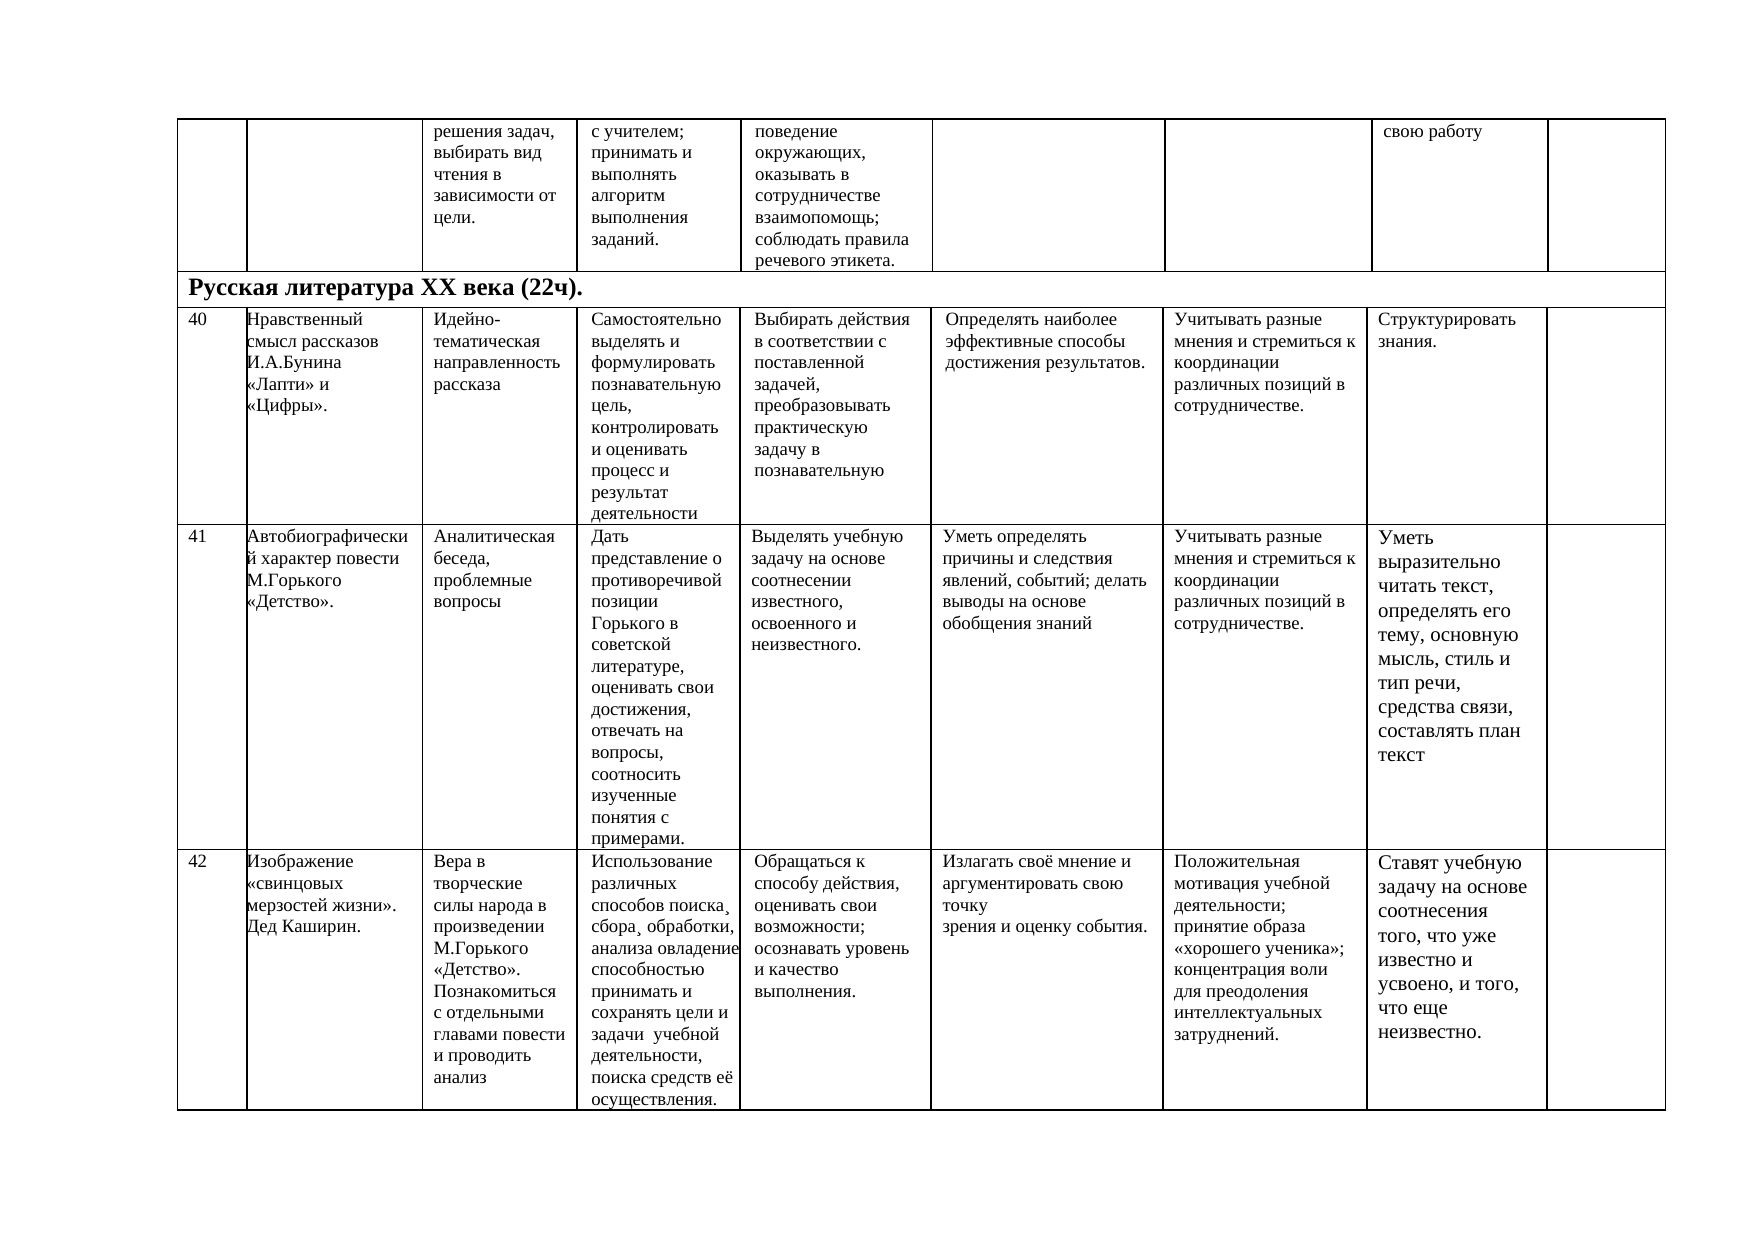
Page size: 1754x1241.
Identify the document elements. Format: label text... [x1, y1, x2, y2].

table_cell Структурировать знания. [1368, 308, 1546, 524]
table_cell Идейно-тематическая направленность рассказа [423, 308, 576, 524]
table_cell 41 [178, 525, 246, 849]
table_cell Учитывать разные мнения и стремиться к координации различных позиций в сотрудничестве. [1164, 308, 1366, 524]
table_cell 40 [178, 308, 246, 524]
table_cell [1548, 850, 1665, 1109]
table_cell Обращаться к способу действия, оценивать свои возможности; осознавать уровень и качество выполнения. [741, 850, 930, 1109]
table_cell Выделять учебную задачу на основе соотнесении известного, освоенного и неизвестного. [741, 525, 930, 849]
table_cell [1373, 120, 1547, 271]
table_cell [742, 120, 932, 271]
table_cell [423, 120, 576, 271]
table_cell Положительная мотивация учебной деятельности; принятие образа «хорошего ученика»; концентрация воли для преодоления интеллектуальных затруднений. [1164, 850, 1366, 1109]
table_cell [1548, 525, 1665, 849]
table_cell Дать представление о противоречивой позиции Горького в советской литературе, оценивать свои достижения, отвечать на вопросы, соотносить изученные понятия с примерами. [578, 525, 739, 849]
table_cell Определять наиболее эффективные способы достижения результатов. [932, 308, 1162, 524]
table_cell Вера в творческие силы народа в произведении М.Горького «Детство». Познакомиться с отдельными главами повести и проводить анализ [423, 850, 576, 1109]
table_cell Аналитическая беседа, проблемные вопросы [423, 525, 576, 849]
table_cell [1548, 308, 1665, 524]
table_cell Самостоятельно выделять и формулировать познавательную цель, контролировать и оценивать процесс и результат деятельности [578, 308, 739, 524]
table_cell [1166, 120, 1371, 271]
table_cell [1549, 120, 1665, 271]
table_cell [578, 120, 740, 271]
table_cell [248, 120, 422, 271]
table_cell 42 [178, 850, 246, 1109]
table_cell Изображение «свинцовых мерзостей жизни». Дед Каширин. [248, 850, 422, 1109]
table_cell Нравственный смысл рассказов И.А.Бунина «Лапти» и «Цифры». [248, 308, 422, 524]
table_cell Русская литература XX века (22ч). [178, 272, 1665, 307]
table_cell Излагать своё мнение и аргументировать свою точку зрения и оценку события. [932, 850, 1162, 1109]
table_cell Выбирать действия в соответствии с поставленной задачей, преобразовывать практическую задачу в познавательную [741, 308, 930, 524]
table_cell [933, 120, 1164, 271]
table_cell Ставят учебную задачу на основе соотнесения того, что уже известно и усвоено, и того, что еще неизвестно. [1368, 850, 1546, 1109]
table_cell Использование различных способов поиска¸ сбора¸ обработки, анализа овладение способностью принимать и сохранять цели и задачи учебной деятельности, поиска средств её осуществления. [578, 850, 739, 1109]
table_cell Учитывать разные мнения и стремиться к координации различных позиций в сотрудничестве. [1164, 525, 1366, 849]
table_cell Уметь определять причины и следствия явлений, событий; делать выводы на основе обобщения знаний [932, 525, 1162, 849]
table_cell 39 [178, 120, 246, 271]
table_cell Уметь выразительно читать текст, определять его тему, основную мысль, стиль и тип речи, средства связи, составлять план текст [1368, 525, 1546, 849]
table_cell Автобиографический характер повести М.Горького «Детство». [248, 525, 422, 849]
